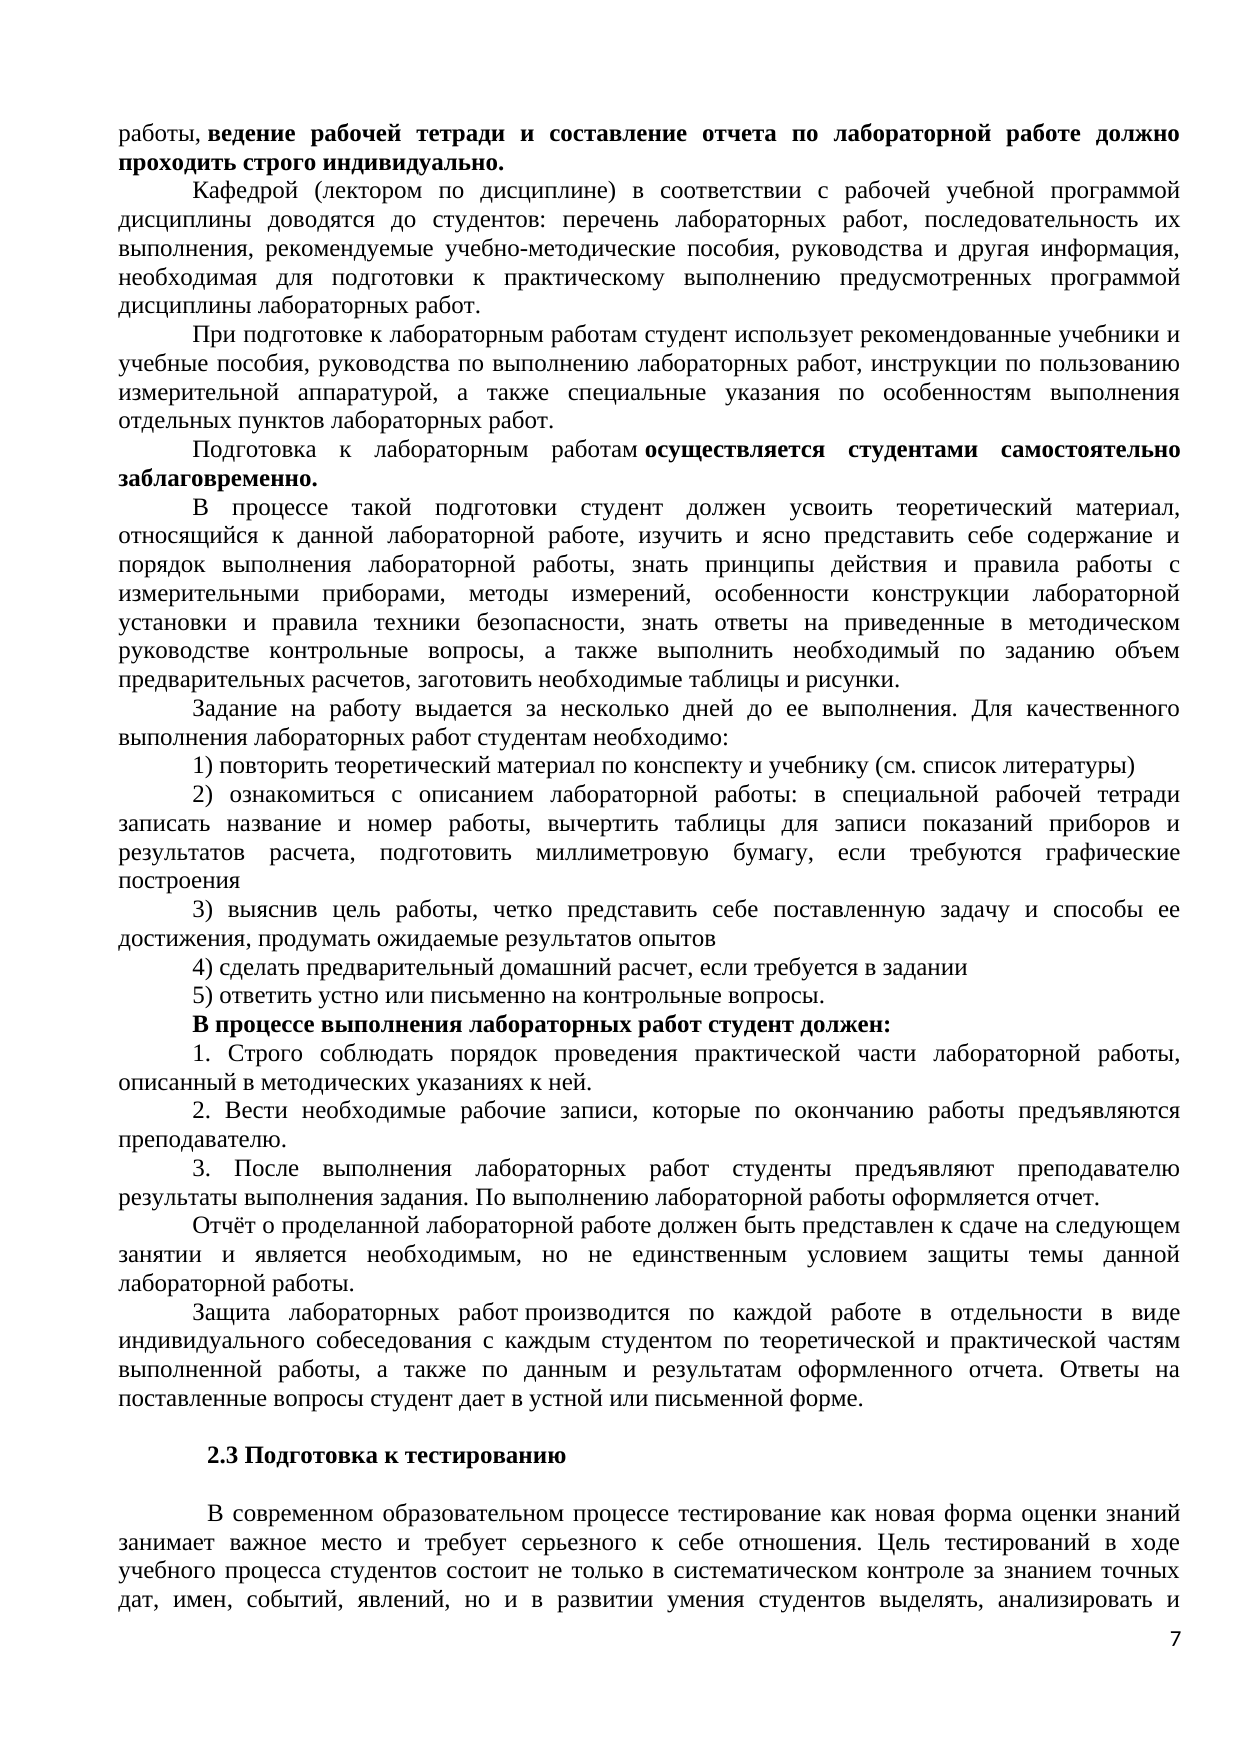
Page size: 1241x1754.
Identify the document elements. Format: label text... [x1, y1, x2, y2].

text 5) ответить устно или письменно на контрольные вопросы. [118, 981, 1181, 1009]
text Защита лабораторных работ производится по каждой работе в отдельности в виде индивидуального собеседования с каждым студентом по теоретической и практической частям выполненной работы, а также по данным и результатам оформленного отчета. Ответы на поставленные вопросы студент дает в устной или письменной форме. [118, 1297, 1181, 1412]
text Кафедрой (лектором по дисциплине) в соответствии с рабочей учебной программой дисциплины доводятся до студентов: перечень лабораторных работ, последовательность их выполнения, рекомендуемые учебно-методические пособия, руководства и другая информация, необходимая для подготовки к практическому выполнению предусмотренных программой дисциплины лабораторных работ. [118, 176, 1181, 319]
text 2) ознакомиться с описанием лабораторной работы: в специальной рабочей тетради записать название и номер работы, вычертить таблицы для записи показаний приборов и результатов расчета, подготовить миллиметровую бумагу, если требуются графические построения [118, 779, 1181, 894]
text Задание на работу выдается за несколько дней до ее выполнения. Для качественного выполнения лабораторных работ студентам необходимо: [118, 693, 1181, 751]
text 2.3 Подготовка к тестированию [118, 1441, 1181, 1469]
text В процессе такой подготовки студент должен усвоить теоретический материал, относящийся к данной лабораторной работе, изучить и ясно представить себе содержание и порядок выполнения лабораторной работы, знать принципы действия и правила работы с измерительными приборами, методы измерений, особенности конструкции лабораторной установки и правила техники безопасности, знать ответы на приведенные в методическом руководстве контрольные вопросы, а также выполнить необходимый по заданию объем предварительных расчетов, заготовить необходимые таблицы и рисунки. [118, 492, 1181, 693]
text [118, 1498, 1181, 1613]
text 1. Строго соблюдать порядок проведения практической части лабораторной работы, описанный в методических указаниях к ней. [118, 1038, 1181, 1096]
text 3. После выполнения лабораторных работ студенты предъявляют преподавателю результаты выполнения задания. По выполнению лабораторной работы оформляется отчет. [118, 1153, 1181, 1211]
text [118, 118, 1181, 176]
text В процессе выполнения лабораторных работ студент должен: [118, 1009, 1181, 1038]
text 3) выяснив цель работы, четко представить себе поставленную задачу и способы ее достижения, продумать ожидаемые результатов опытов [118, 894, 1181, 952]
text 2. Вести необходимые рабочие записи, которые по окончанию работы предъявляются преподавателю. [118, 1096, 1181, 1153]
text Отчёт о проделанной лабораторной работе должен быть представлен к сдаче на следующем занятии и является необходимым, но не единственным условием защиты темы данной лабораторной работы. [118, 1211, 1181, 1297]
text При подготовке к лабораторным работам студент использует рекомендованные учебники и учебные пособия, руководства по выполнению лабораторных работ, инструкции по пользованию измерительной аппаратурой, а также специальные указания по особенностям выполнения отдельных пунктов лабораторных работ. [118, 319, 1181, 434]
text Подготовка к лабораторным работам осуществляется студентами самостоятельно заблаговременно. [118, 434, 1181, 492]
text 4) сделать предварительный домашний расчет, если требуется в задании [118, 952, 1181, 981]
text 1) повторить теоретический материал по конспекту и учебнику (см. список литературы) [118, 751, 1181, 779]
